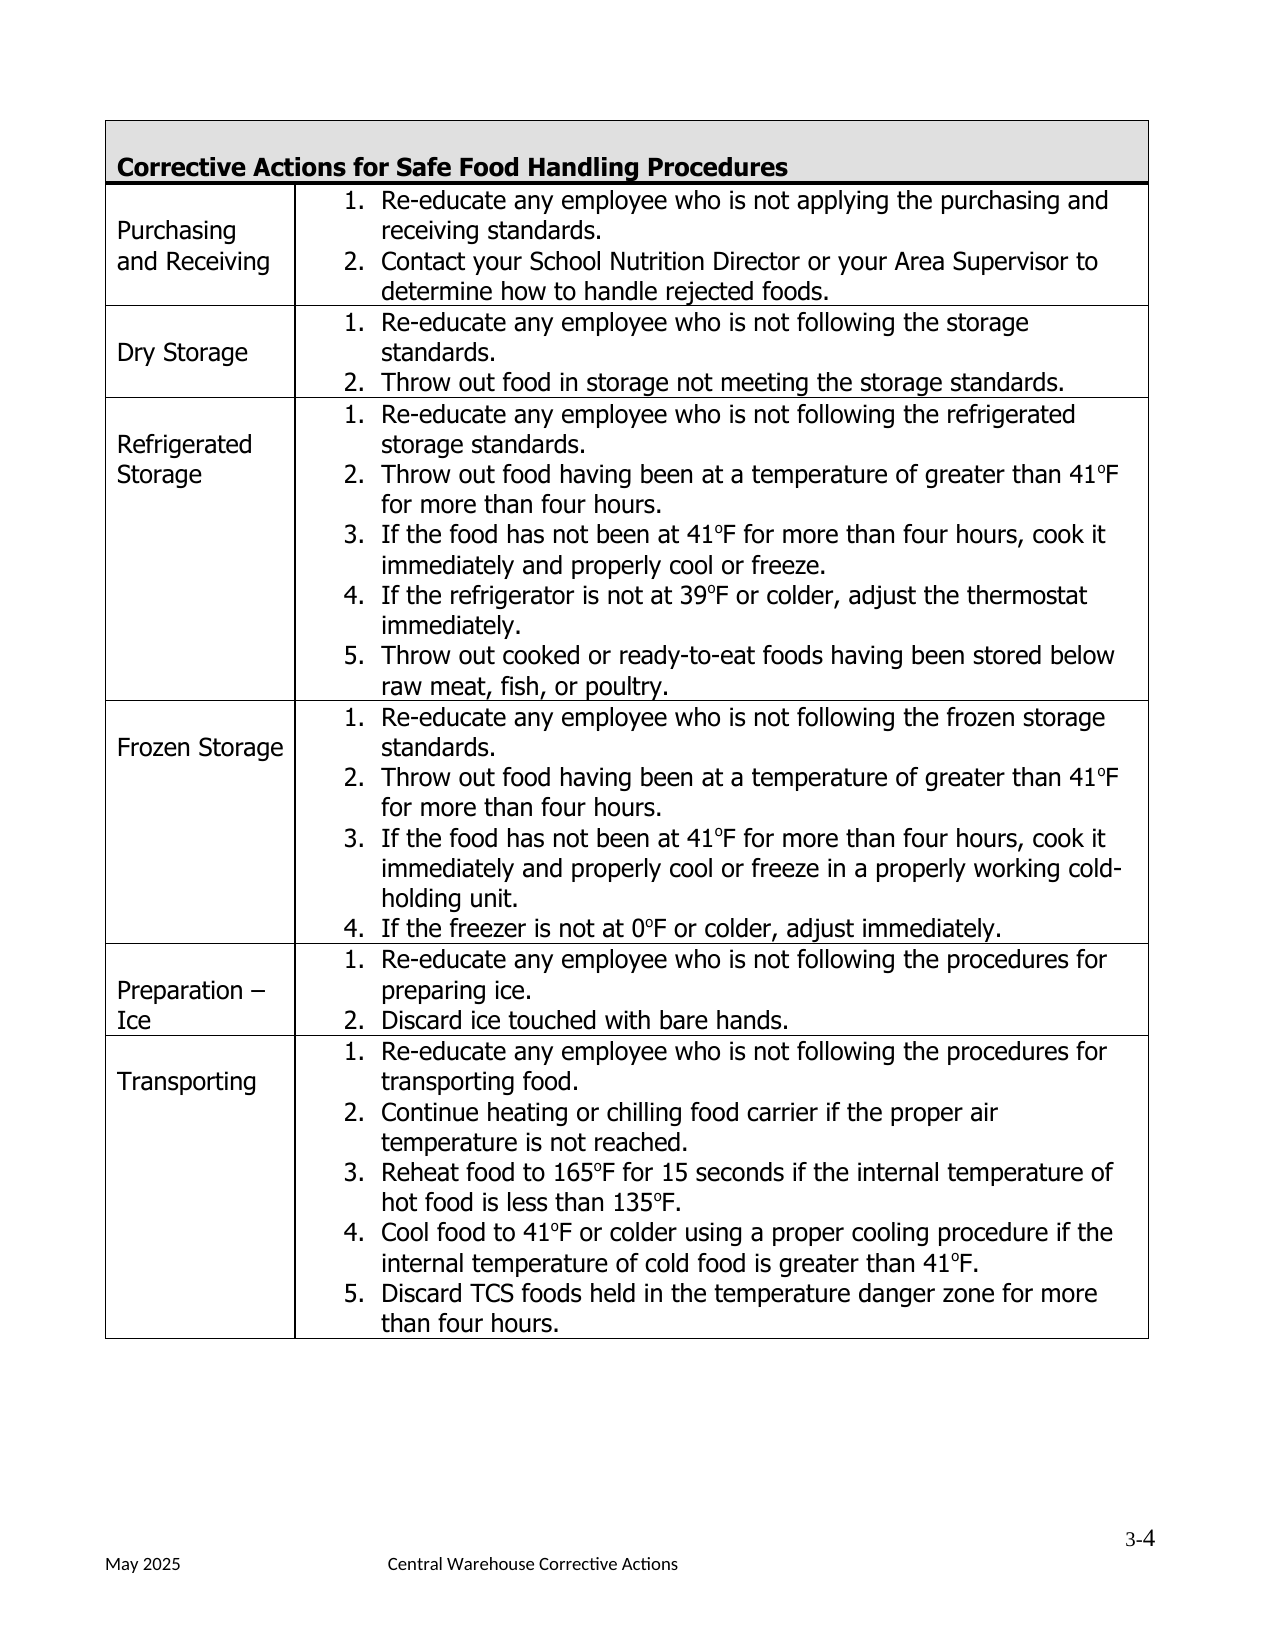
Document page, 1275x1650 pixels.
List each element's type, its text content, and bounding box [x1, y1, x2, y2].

table_cell Dry Storage [106, 306, 294, 397]
table_cell Re-educate any employee who is not following the storage standards. Throw out food in storage not meeting the storage standards. [296, 306, 1148, 397]
table_cell Purchasing and Receiving [106, 185, 294, 305]
table_cell Re-educate any employee who is not following the procedures for preparing ice. Discard ice touched with bare hands. [296, 944, 1148, 1034]
table_header Corrective Actions for Safe Food Handling Procedures [106, 121, 1148, 181]
table_cell Frozen Storage [106, 701, 294, 943]
table_cell Re-educate any employee who is not following the procedures for transporting food. Continue heating or chilling food carrier if the proper air temperature is not reached. Reheat food to 165oF for 15 seconds if the internal temperature of hot food is less than 135oF. Cool food to 41oF or colder using a proper cooling procedure if the internal temperature of cold food is greater than 41oF. Discard TCS foods held in the temperature danger zone for more than four hours. [296, 1036, 1148, 1338]
table_cell Re-educate any employee who is not following the frozen storage standards. Throw out food having been at a temperature of greater than 41oF for more than four hours. If the food has not been at 41oF for more than four hours, cook it immediately and properly cool or freeze in a properly working cold-holding unit. If the freezer is not at 0oF or colder, adjust immediately. [296, 701, 1148, 943]
table_cell Refrigerated Storage [106, 398, 294, 700]
table_cell Preparation – Ice [106, 944, 294, 1034]
table_cell Re-educate any employee who is not applying the purchasing and receiving standards. Contact your School Nutrition Director or your Area Supervisor to determine how to handle rejected foods. [296, 185, 1148, 305]
table_cell Re-educate any employee who is not following the refrigerated storage standards. Throw out food having been at a temperature of greater than 41oF for more than four hours. If the food has not been at 41oF for more than four hours, cook it immediately and properly cool or freeze. If the refrigerator is not at 39oF or colder, adjust the thermostat immediately. Throw out cooked or ready-to-eat foods having been stored below raw meat, fish, or poultry. [296, 398, 1148, 700]
table_cell Transporting [106, 1036, 294, 1338]
